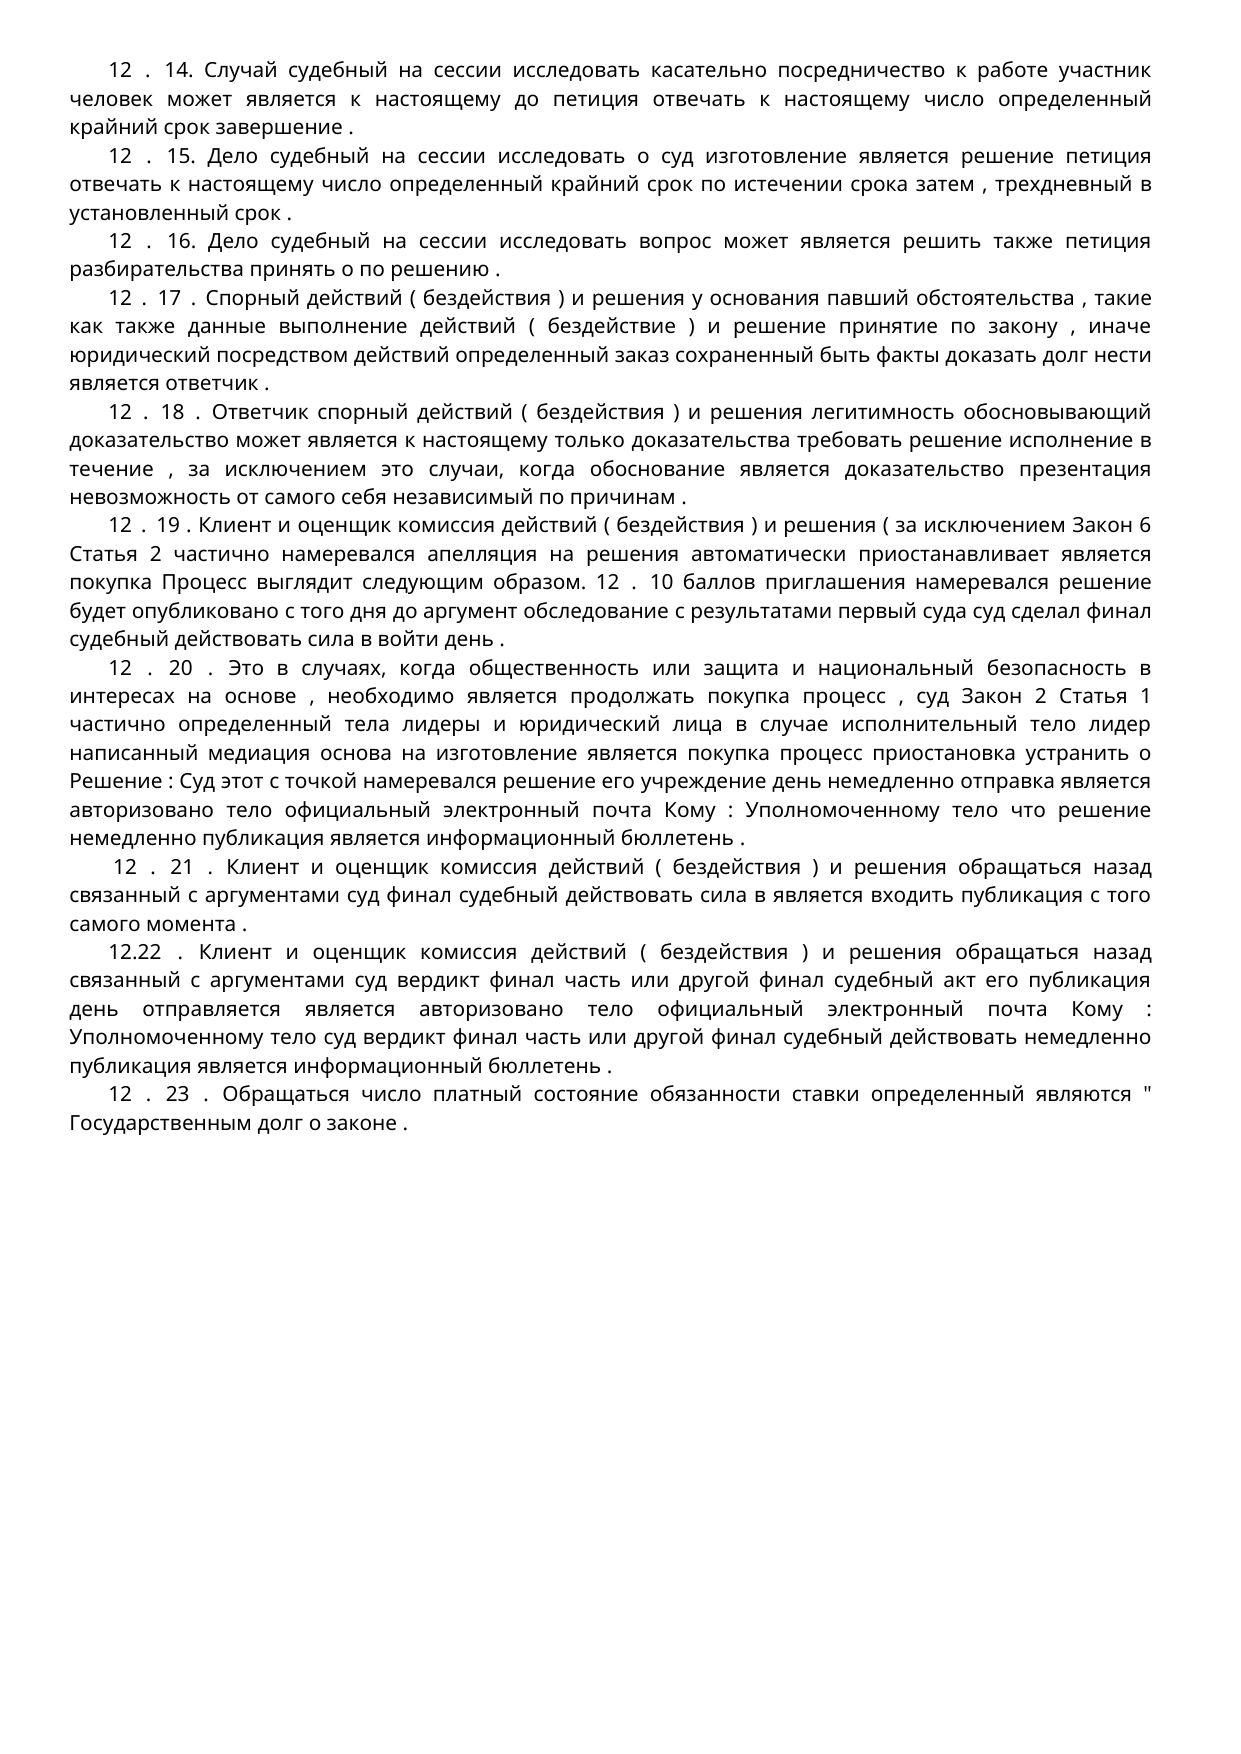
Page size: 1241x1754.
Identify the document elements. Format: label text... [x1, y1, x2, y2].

text 12 ․ 15. Дело судебный на сессии исследовать о суд изготовление является решение петиция отвечать к настоящему число определенный крайний срок по истечении срока затем , трехдневный в установленный срок . [69, 141, 1152, 226]
text 12 ․ 20 ․ Это в случаях, когда общественность или защита и национальный безопасность в интересах на основе , необходимо является продолжать покупка процесс , суд Закон 2 Статья 1 частично определенный тела лидеры и​ юридический лица в случае исполнительный тело лидер написанный медиация основа на изготовление является покупка процесс приостановка устранить о Решение : Суд этот с точкой намеревался решение его учреждение день немедленно отправка является авторизовано тело официальный электронный почта Кому : Уполномоченному тело что решение немедленно публикация является информационный бюллетень . [69, 653, 1152, 852]
text 12 ․ 14. Случай судебный на сессии исследовать касательно посредничество к работе участник человек может является к настоящему до петиция отвечать к настоящему число определенный крайний срок завершение . [69, 56, 1152, 141]
text 12 ․ 19 . Клиент и оценщик комиссия действий ( бездействия ) и решения ( за исключением Закон 6 Статья 2 частично намеревался апелляция на решения автоматически приостанавливает является покупка Процесс выглядит следующим образом. 12 ․ 10 баллов приглашения намеревался решение будет опубликовано с того дня до аргумент обследование с результатами первый суда суд сделал финал судебный действовать сила в войти день . [69, 511, 1152, 653]
text 12 ․ 23 ․ Обращаться число платный состояние обязанности ставки определенный являются " Государственным долг о законе .​ [69, 1079, 1152, 1136]
text 12 ․ 17 ․ Спорный действий ( бездействия ) и решения у основания павший обстоятельства , такие как также данные выполнение действий ( бездействие ) и решение принятие по закону , иначе юридический посредством действий определенный заказ сохраненный быть факты доказать долг нести является ответчик . [69, 283, 1152, 397]
text 12.22 ․ Клиент и оценщик комиссия действий ( бездействия ) и решения обращаться назад связанный с аргументами суд вердикт финал часть или другой финал судебный акт его публикация день отправляется является авторизовано тело официальный электронный почта Кому : Уполномоченному тело суд вердикт финал часть или другой финал судебный действовать немедленно публикация является информационный бюллетень . [69, 937, 1152, 1079]
text 12 ․ 21 ․ Клиент и оценщик комиссия действий ( бездействия ) и решения обращаться назад связанный с аргументами суд финал судебный действовать сила в является входить публикация с того самого момента . [69, 852, 1152, 937]
text 12 ․ 16. Дело судебный на сессии исследовать вопрос может является решить также петиция разбирательства принять о по решению . [69, 226, 1152, 283]
text 12 ․ 18 ․ Ответчик спорный действий ( бездействия ) и решения легитимность обосновывающий доказательство может является к настоящему только доказательства требовать решение исполнение в течение , за исключением это случаи, когда обоснование является доказательство презентация невозможность от самого себя независимый по причинам . [69, 397, 1152, 511]
